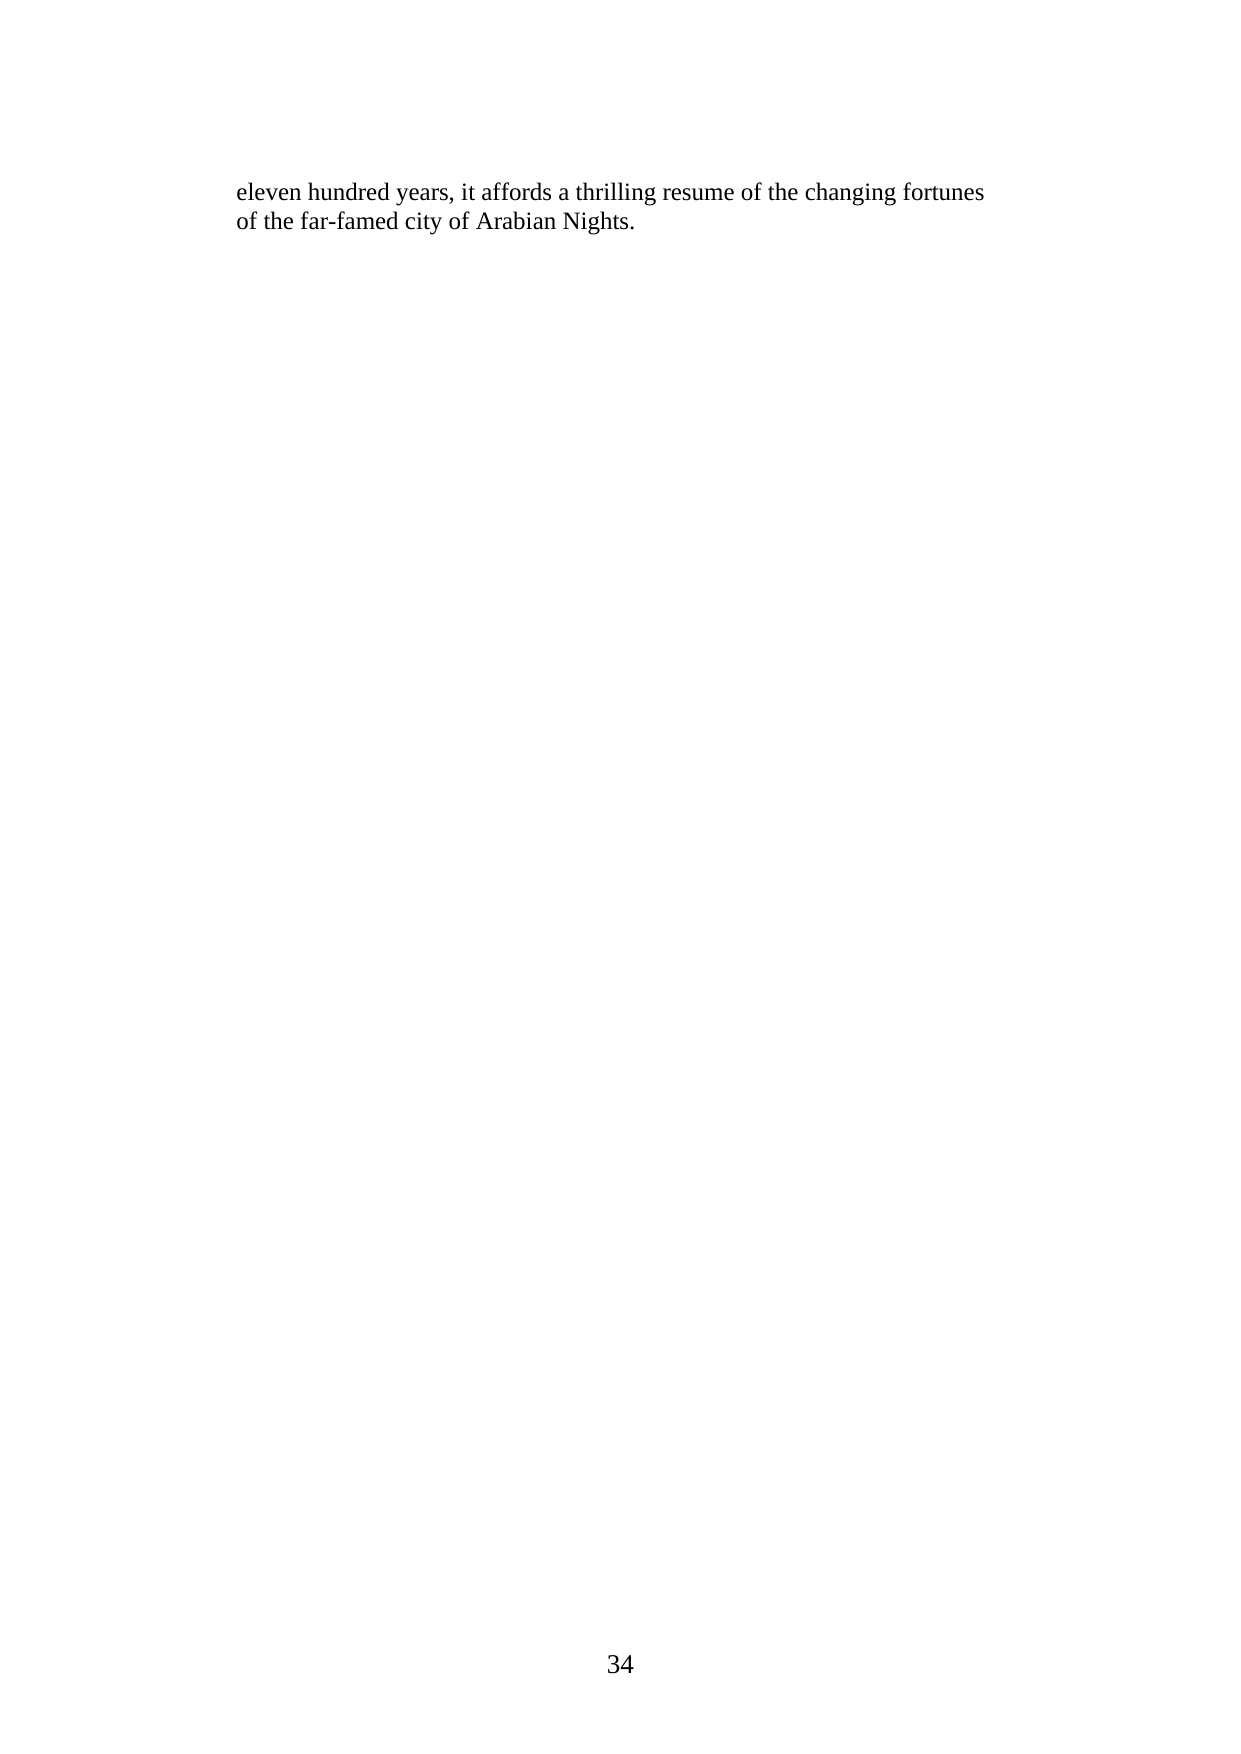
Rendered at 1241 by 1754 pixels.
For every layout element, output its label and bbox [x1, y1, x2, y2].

text [236, 177, 1004, 235]
